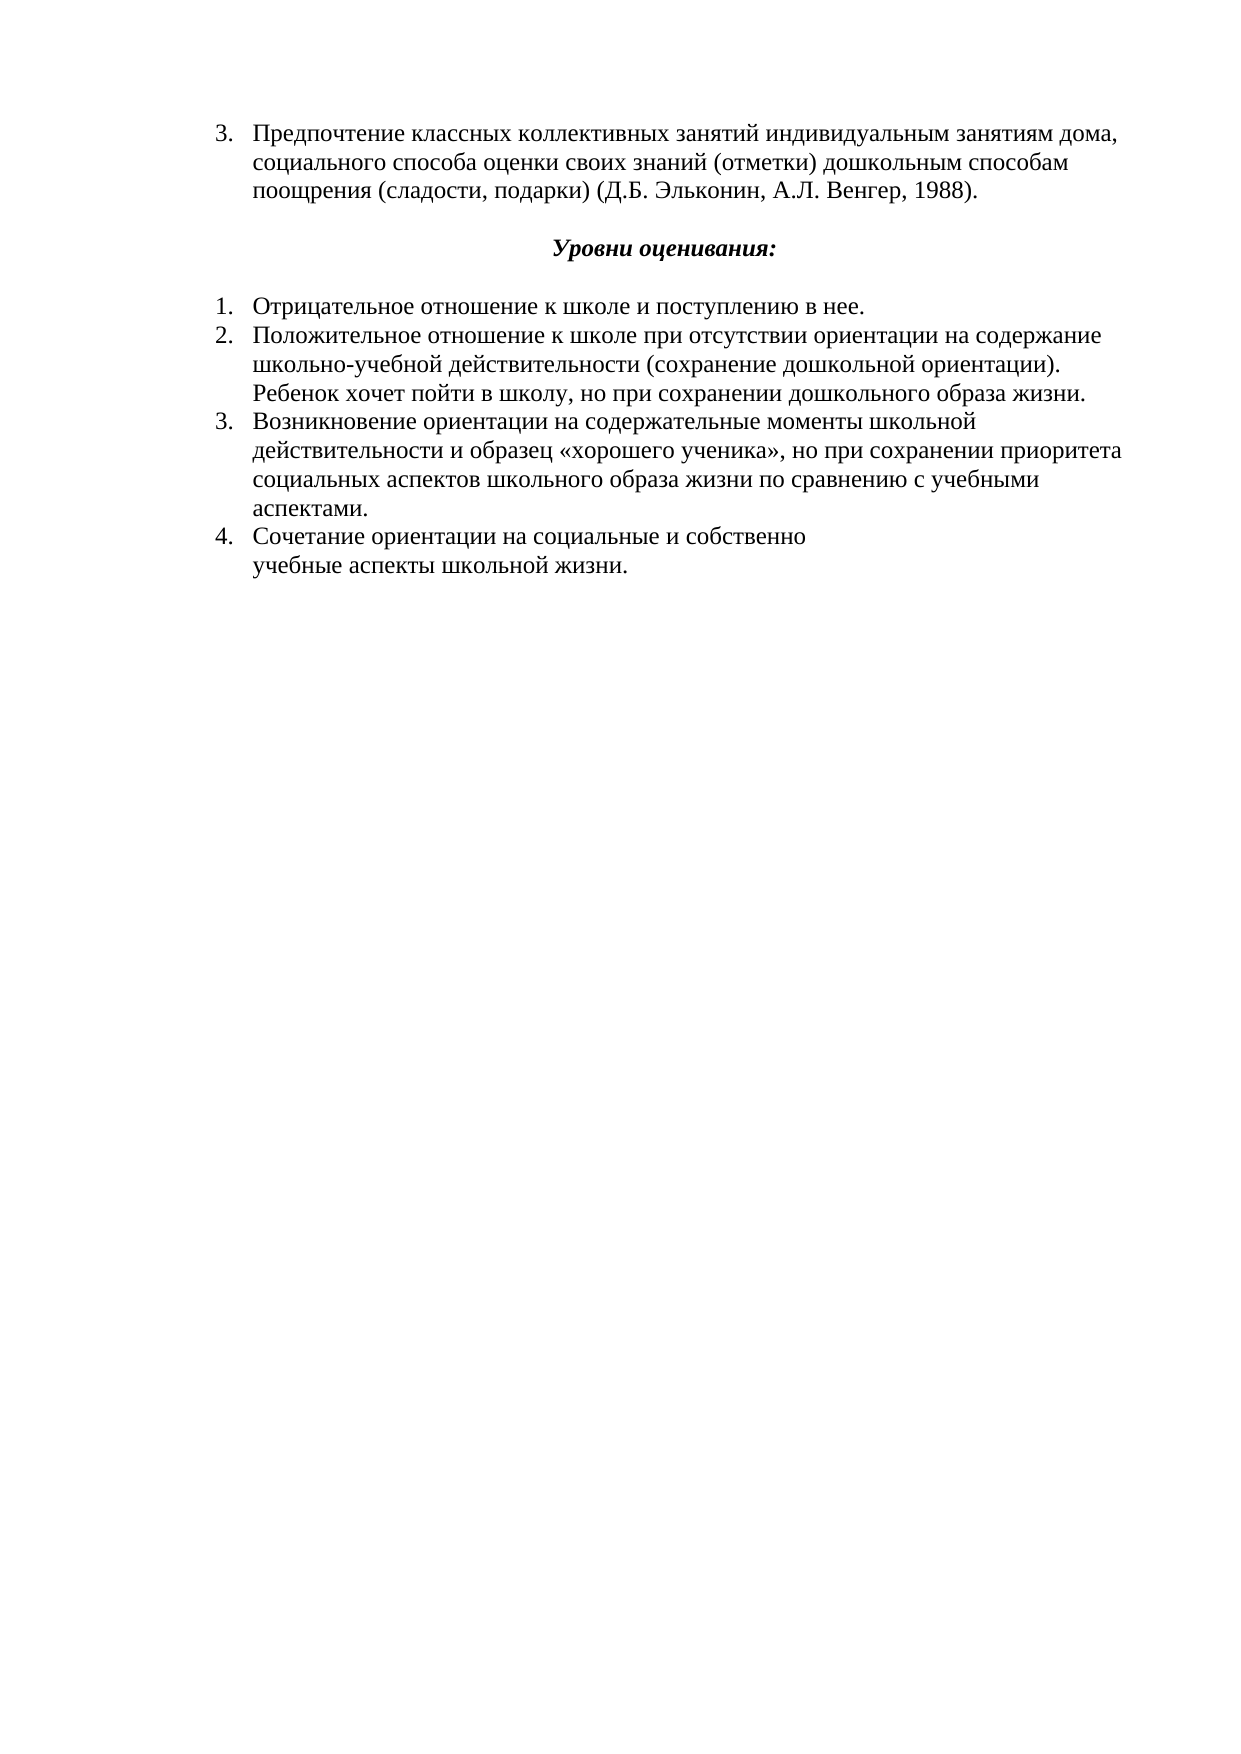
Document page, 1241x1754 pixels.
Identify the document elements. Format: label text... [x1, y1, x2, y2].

list Сочетание ориентации на социальные и собственно учебные аспекты школьной жизни. [215, 521, 1152, 579]
list Возникновение ориентации на содержательные моменты школьной действительности и образец «хорошего ученика», но при сохранении приоритета социальных аспектов школьного образа жизни по сравнению с учебными аспектами. [215, 406, 1152, 521]
text Уровни оценивания: [177, 233, 1152, 262]
list Положительное отношение к школе при отсутствии ориентации на содержание школьно-учебной действительности (сохранение дошкольной ориентации). Ребенок хочет пойти в школу, но при сохранении дошкольного образа жизни. [215, 320, 1152, 406]
list Отрицательное отношение к школе и поступлению в нее. [215, 291, 1152, 320]
list Предпочтение классных коллективных занятий индивидуальным занятиям дома, социального способа оценки своих знаний (отметки) дошкольным способам поощрения (сладости, подарки) (Д.Б. Эльконин, А.Л. Венгер, 1988). [215, 118, 1152, 204]
